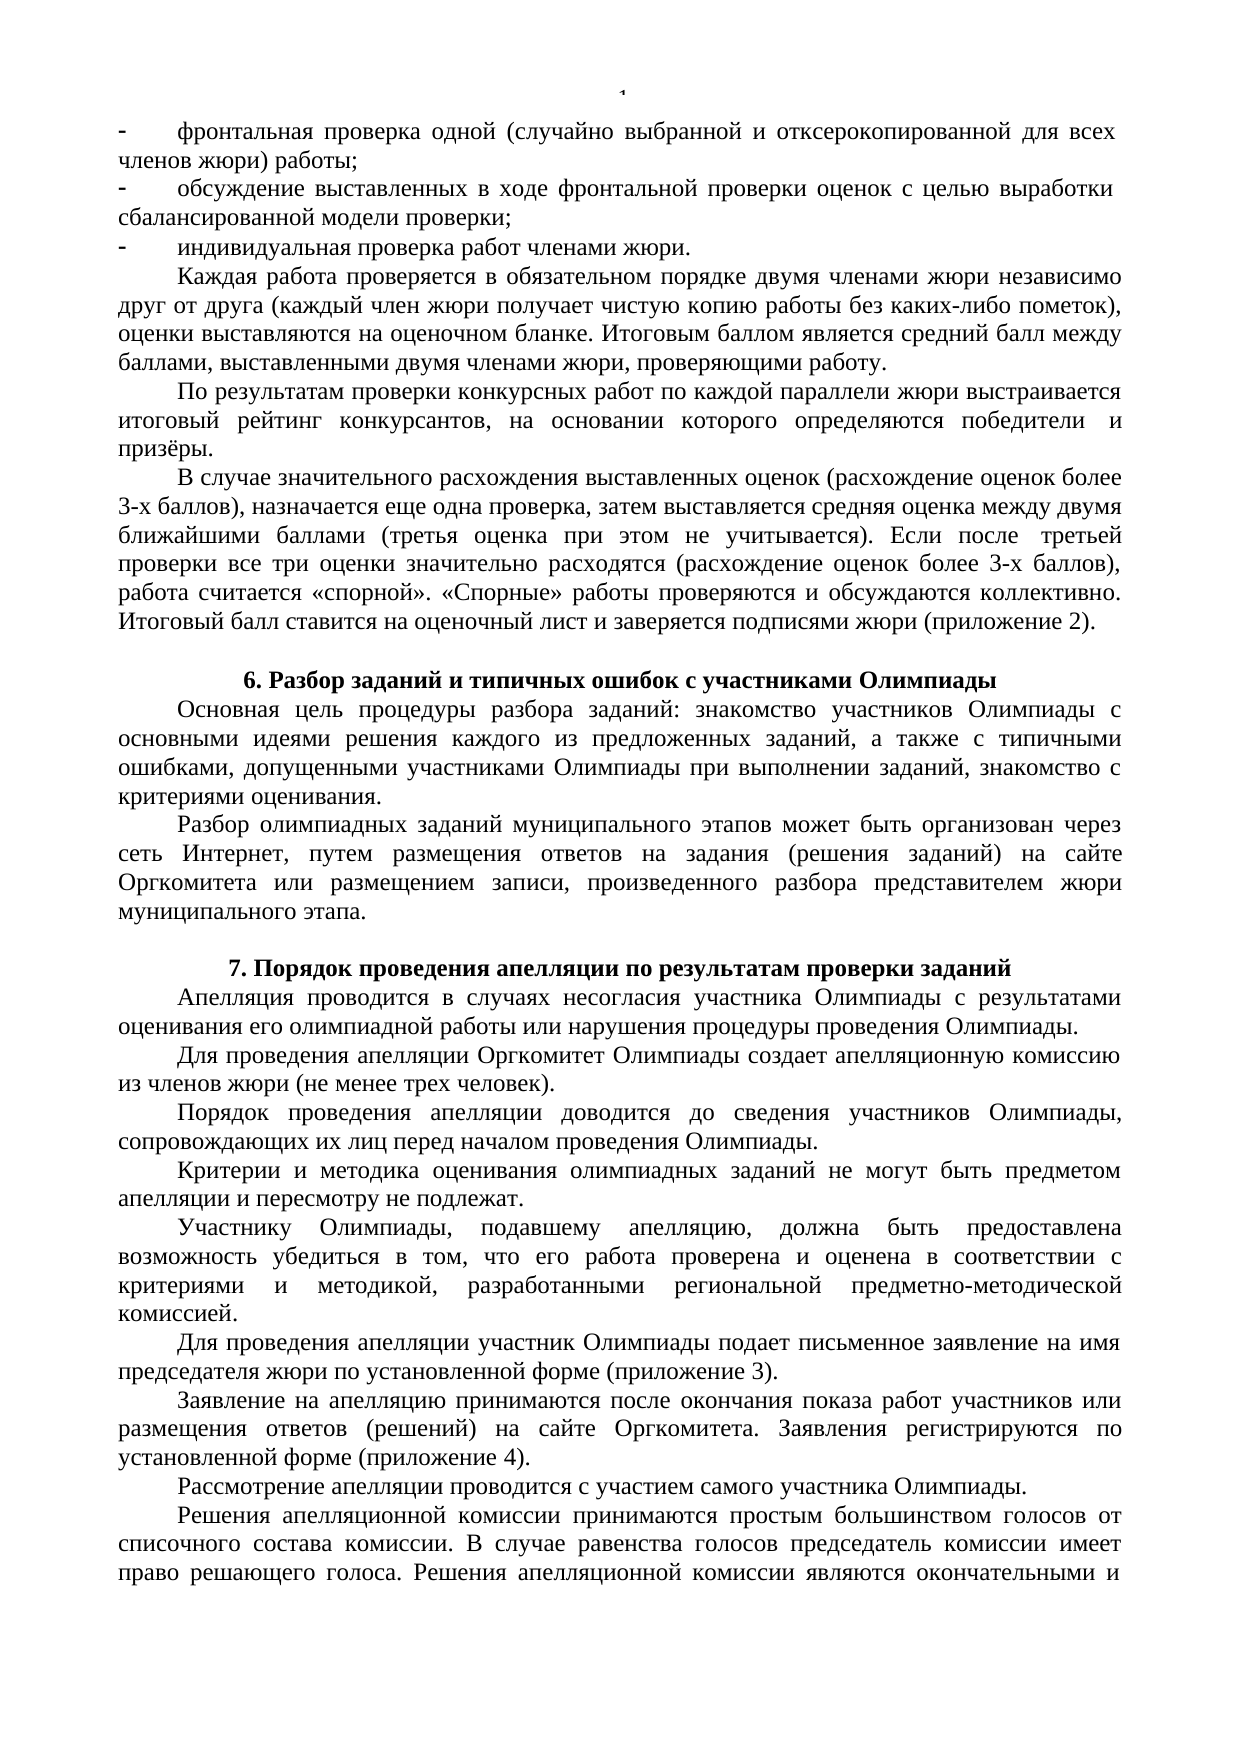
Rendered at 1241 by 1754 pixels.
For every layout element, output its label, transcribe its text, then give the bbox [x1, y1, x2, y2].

text В случае значительного расхождения выставленных оценок (расхождение оценок более 3-х баллов), назначается еще одна проверка, затем выставляется средняя оценка между двумя ближайшими баллами (третья оценка при этом не учитывается). Если после третьей проверки все три оценки значительно расходятся (расхождение оценок более 3-х баллов), работа считается «спорной». «Спорные» работы проверяются и обсуждаются коллективно. Итоговый балл ставится на оценочный лист и заверяется подписями жюри (приложение 2). [118, 462, 1122, 635]
list индивидуальная проверка работ членами жюри. [118, 231, 1146, 261]
text Каждая работа проверяется в обязательном порядке двумя членами жюри независимо друг от друга (каждый член жюри получает чистую копию работы без каких-либо пометок), оценки выставляются на оценочном бланке. Итоговым баллом является средний балл между баллами, выставленными двумя членами жюри, проверяющими работу. [118, 261, 1123, 376]
text По результатам проверки конкурсных работ по каждой параллели жюри выстраивается итоговый рейтинг конкурсантов, на основании которого определяются победители и призёры. [118, 376, 1122, 462]
text Решения апелляционной комиссии принимаются простым большинством голосов от списочного состава комиссии. В случае равенства голосов председатель комиссии имеет право решающего голоса. Решения апелляционной комиссии являются окончательными и [118, 1500, 1122, 1586]
text Участнику Олимпиады, подавшему апелляцию, должна быть предоставлена возможность убедиться в том, что его работа проверена и оценена в соответствии с критериями и методикой, разработанными региональной предметно-методической комиссией. [118, 1212, 1122, 1327]
text Рассмотрение апелляции проводится с участием самого участника Олимпиады. [177, 1471, 1146, 1500]
text Разбор олимпиадных заданий муниципального этапов может быть организован через сеть Интернет, путем размещения ответов на задания (решения заданий) на сайте Оргкомитета или размещением записи, произведенного разбора представителем жюри муниципального этапа. [118, 809, 1123, 924]
text Заявление на апелляцию принимаются после окончания показа работ участников или размещения ответов (решений) на сайте Оргкомитета. Заявления регистрируются по установленной форме (приложение 4). [118, 1385, 1122, 1471]
list фронтальная проверка одной (случайно выбранной и отксерокопированной для всех членов жюри) работы; [118, 116, 1121, 173]
subtitle Порядок проведения апелляции по результатам проверки заданий [228, 954, 1146, 982]
text Порядок проведения апелляции доводится до сведения участников Олимпиады, сопровождающих их лиц перед началом проведения Олимпиады. [118, 1097, 1122, 1155]
text Для проведения апелляции Оргкомитет Олимпиады создает апелляционную комиссию из членов жюри (не менее трех человек). [118, 1040, 1121, 1097]
text Для проведения апелляции участник Олимпиады подает письменное заявление на имя председателя жюри по установленной форме (приложение 3). [118, 1327, 1121, 1385]
list обсуждение выставленных в ходе фронтальной проверки оценок с целью выработки сбалансированной модели проверки; [118, 174, 1121, 230]
text Критерии и методика оценивания олимпиадных заданий не могут быть предметом апелляции и пересмотру не подлежат. [118, 1155, 1121, 1212]
subtitle Разбор заданий и типичных ошибок с участниками Олимпиады [243, 666, 1146, 694]
text Апелляция проводится в случаях несогласия участника Олимпиады с результатами оценивания его олимпиадной работы или нарушения процедуры проведения Олимпиады. [118, 982, 1121, 1040]
text Основная цель процедуры разбора заданий: знакомство участников Олимпиады с основными идеями решения каждого из предложенных заданий, а также с типичными ошибками, допущенными участниками Олимпиады при выполнении заданий, знакомство с критериями оценивания. [118, 694, 1122, 809]
